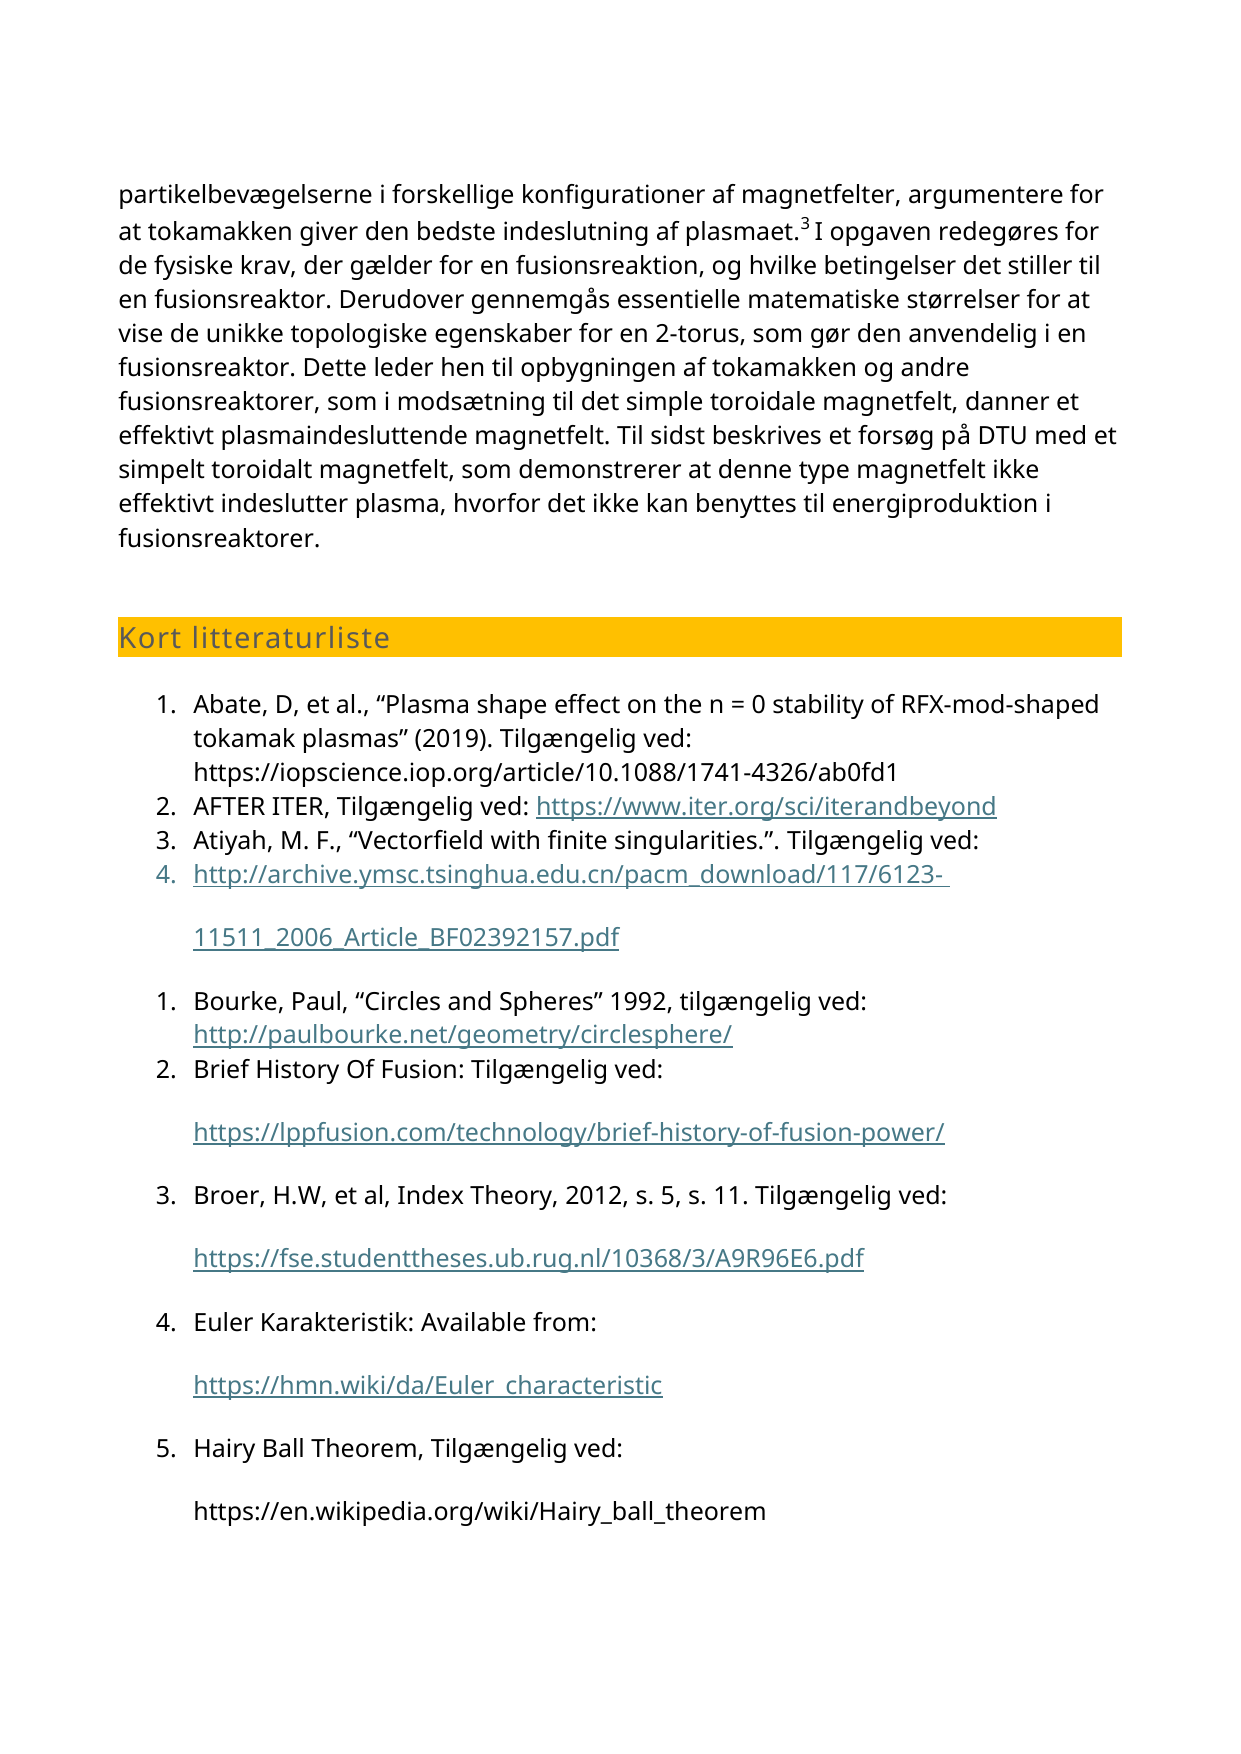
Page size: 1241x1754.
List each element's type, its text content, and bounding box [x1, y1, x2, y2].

list Bourke, Paul, “Circles and Spheres” 1992, tilgængelig ved: http://paulbourke.net/geometry/circlesphere/ [156, 1071, 1122, 1139]
list Broer, H.W, et al, Index Theory, 2012, s. 5, s. 11. Tilgængelig ved: [156, 1294, 1122, 1328]
list Euler Karakteristik: Available from: [156, 1421, 1122, 1455]
list Atiyah, M. F., “Vectorfield with finite singularities.”. Tilgængelig ved: [156, 881, 1122, 915]
text Kort litteraturliste [118, 617, 1122, 657]
text https://hmn.wiki/da/Euler_characteristic [193, 1484, 1122, 1518]
text 11511_2006_Article_BF02392157.pdf [193, 1007, 1122, 1041]
list Brief History Of Fusion: Tilgængelig ved: [156, 1168, 1122, 1202]
list http://archive.ymsc.tsinghua.edu.cn/pacm_download/117/6123- [156, 944, 1122, 978]
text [118, 177, 1122, 554]
list Abate, D, et al., “Plasma shape effect on the n = 0 stability of RFX-mod-shaped tokamak plasmas” (2019). Tilgængelig ved: https://iopscience.iop.org/article/10.1088/1741-4326/ab0fd1 [156, 686, 1122, 788]
text https://fse.studenttheses.ub.rug.nl/10368/3/A9R96E6.pdf [193, 1358, 1122, 1392]
list AFTER ITER, Tilgængelig ved: https://www.iter.org/sci/iterandbeyond [156, 818, 1122, 852]
text https://lppfusion.com/technology/brief-history-of-fusion-power/ [193, 1231, 1122, 1265]
